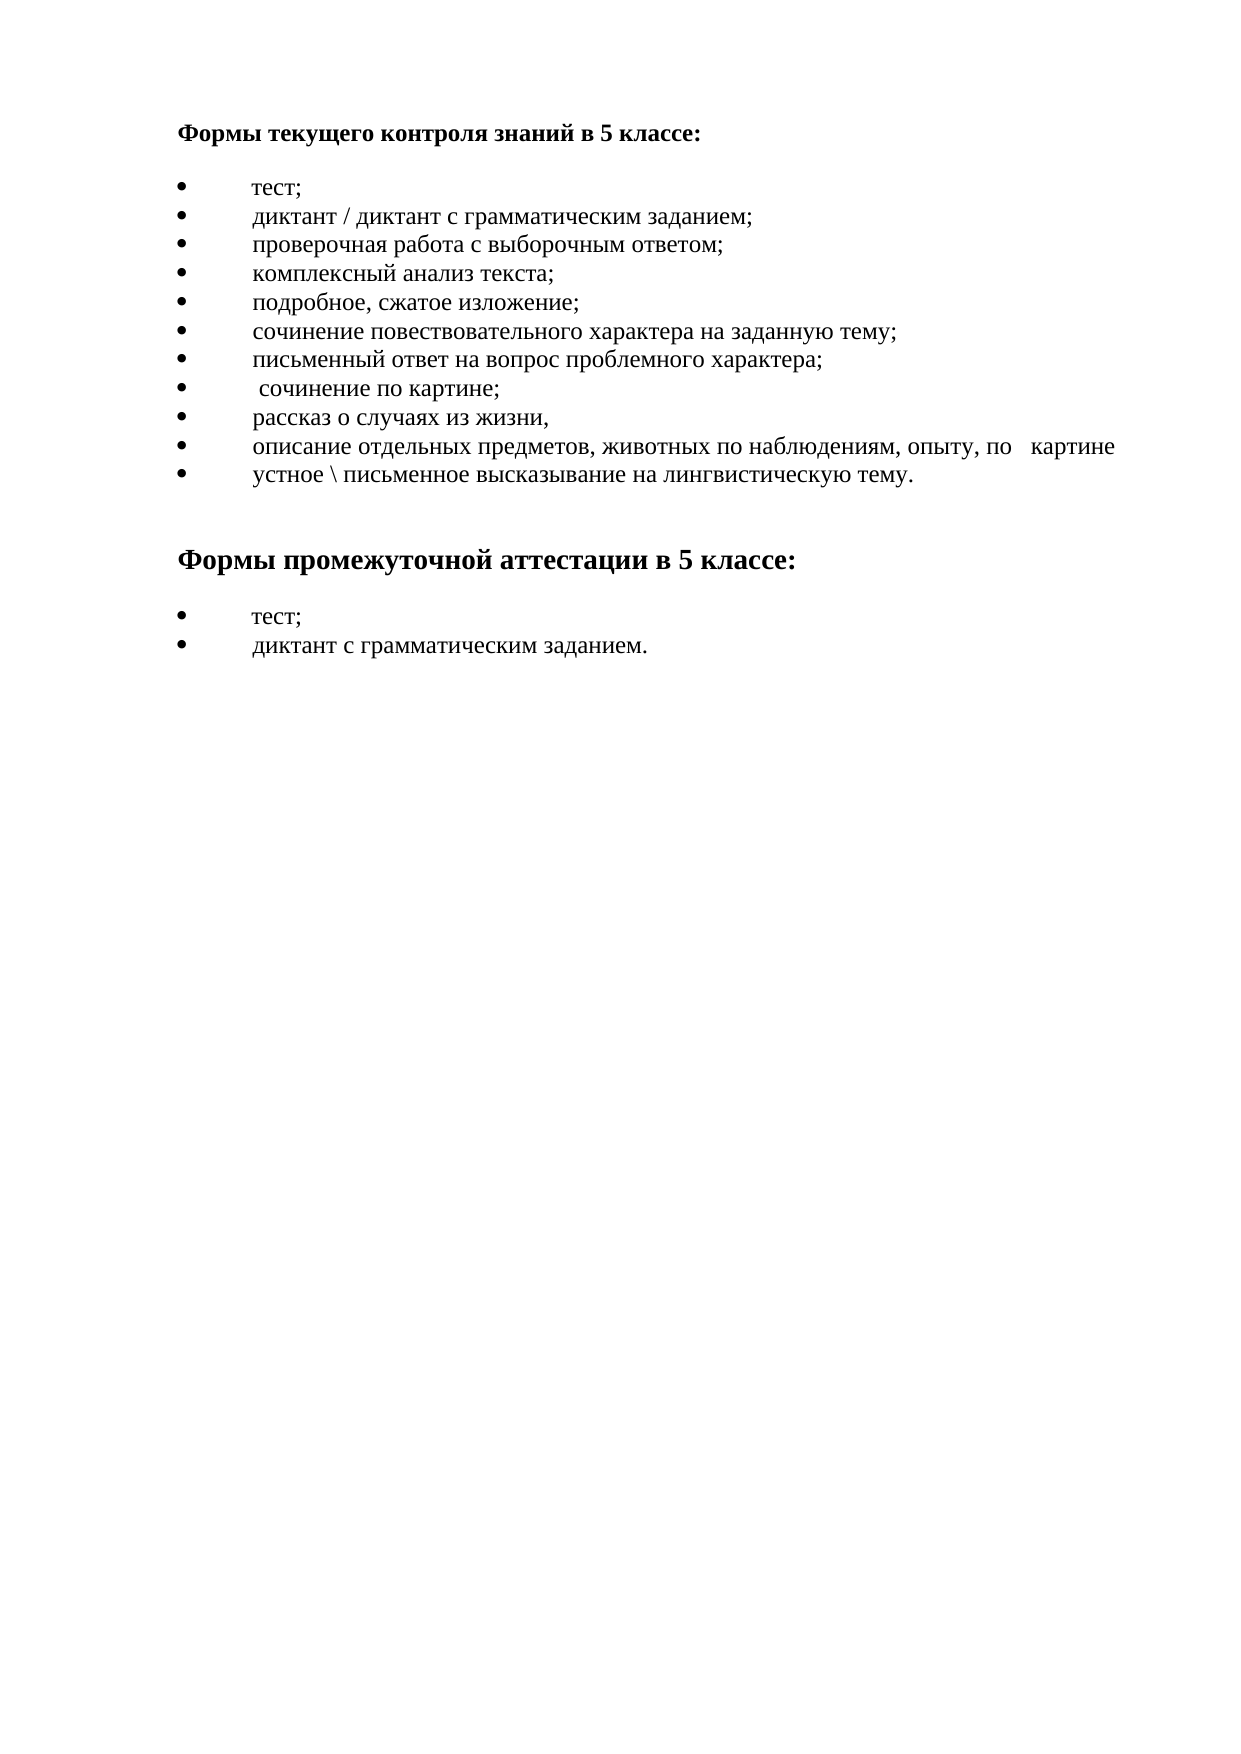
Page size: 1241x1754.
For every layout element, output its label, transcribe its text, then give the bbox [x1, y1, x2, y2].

text Формы текущего контроля знаний в 5 классе: [177, 118, 1152, 147]
list устное \ письменное высказывание на лингвистическую тему. [177, 459, 1152, 488]
list диктант с грамматическим заданием. [177, 630, 1152, 659]
list тест; [177, 601, 1152, 630]
list сочинение повествовательного характера на заданную тему; [177, 316, 1152, 344]
list рассказ о случаях из жизни, [177, 402, 1152, 431]
list сочинение по картине; [177, 373, 1152, 402]
list проверочная работа с выборочным ответом; [177, 229, 1152, 258]
list подробное, сжатое изложение; [177, 287, 1152, 316]
list комплексный анализ текста; [177, 258, 1152, 287]
list диктант / диктант с грамматическим заданием; [177, 201, 1152, 229]
list письменный ответ на вопрос проблемного характера; [177, 344, 1152, 373]
text Формы промежуточной аттестации в 5 классе: [177, 542, 1152, 576]
list описание отдельных предметов, животных по наблюдениям, опыту, по картине [177, 431, 1152, 459]
list тест; [177, 172, 1152, 201]
